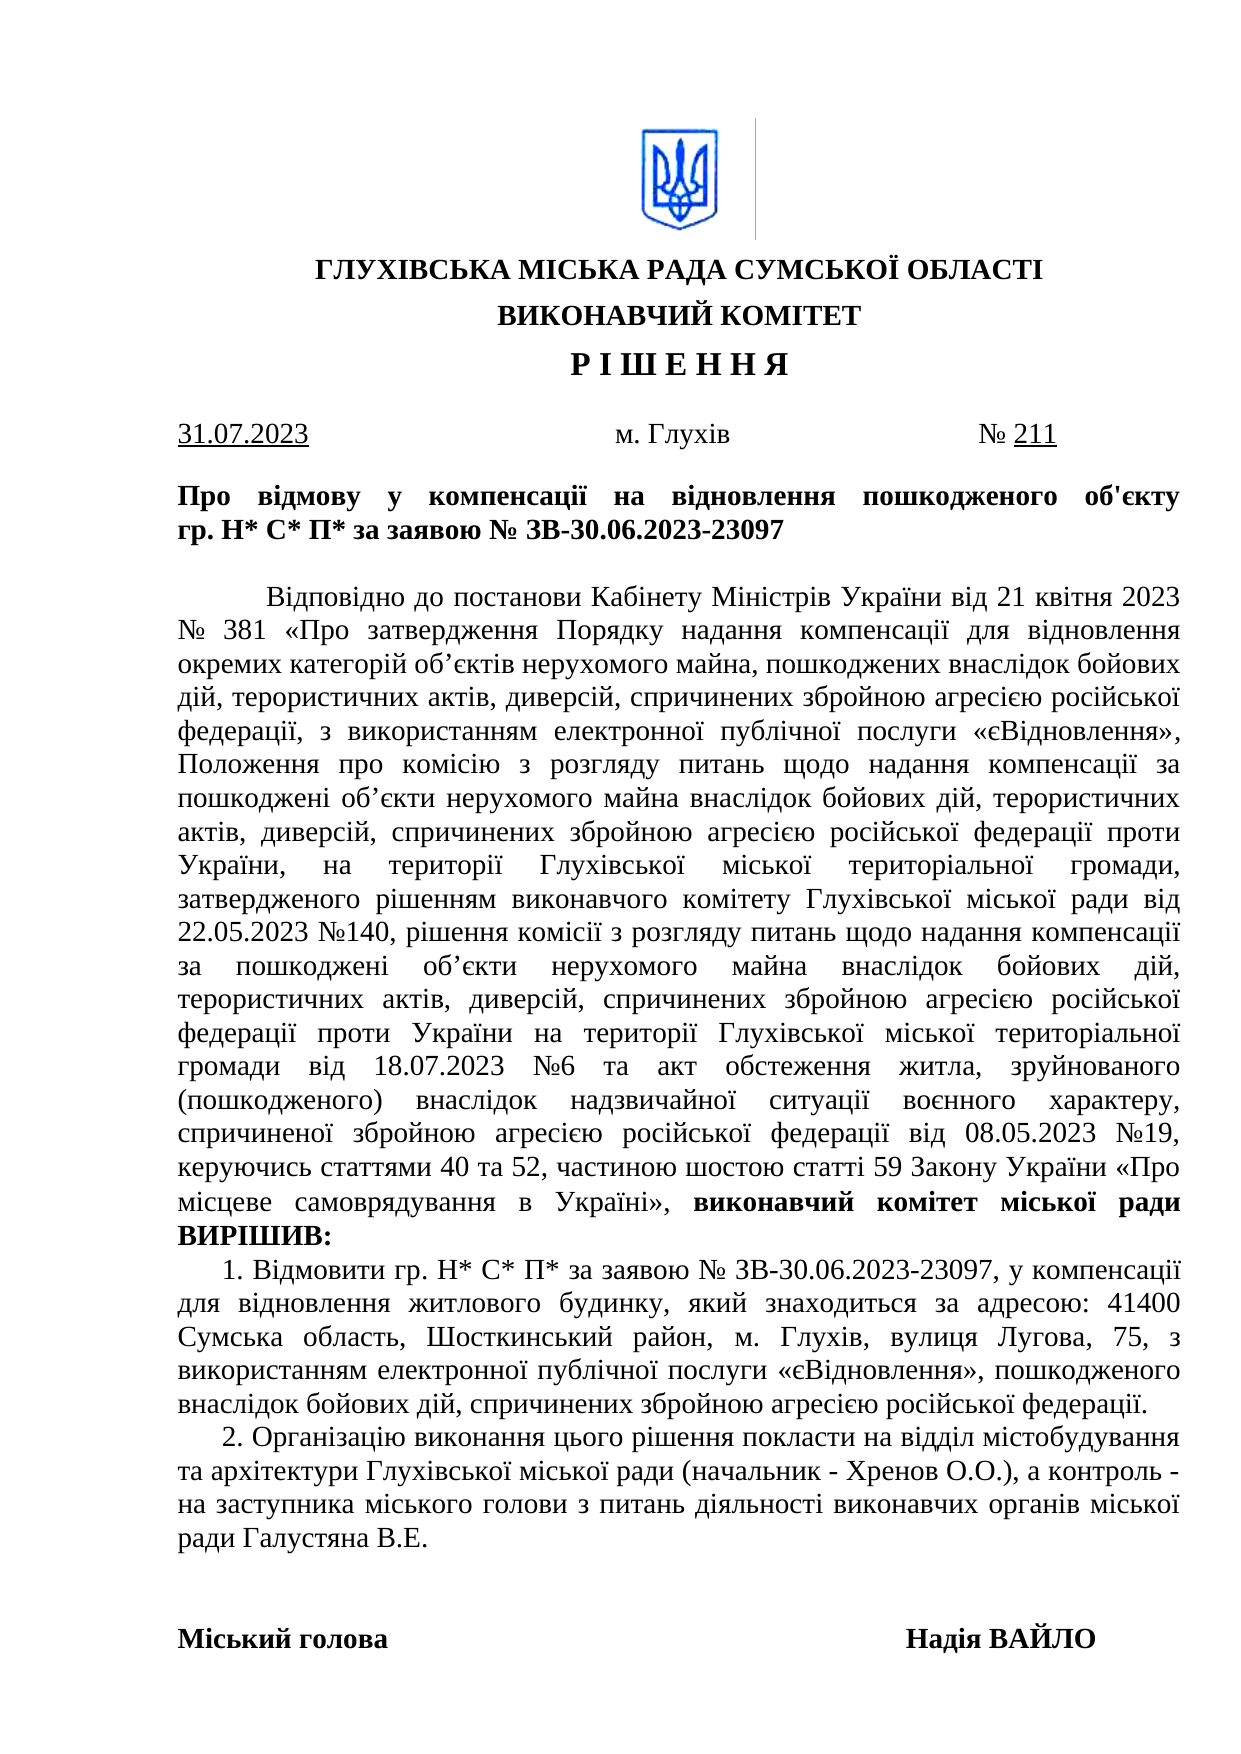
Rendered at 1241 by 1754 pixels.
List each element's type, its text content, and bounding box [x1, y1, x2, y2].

text 1. Відмовити гр. Н* С* П* за заявою № ЗВ-30.06.2023-23097, у компенсації для відновлення житлового будинку, який знаходиться за адресою: 41400 Сумська область, Шосткинський район, м. Глухів, вулиця Лугова, 75, з використанням електронної публічної послуги «єВідновлення», пошкодженого внаслідок бойових дій, спричинених збройною агресією російської федерації. [177, 1252, 1181, 1419]
subtitle ВИКОНАВЧИЙ КОМІТЕТ [177, 298, 1181, 332]
subtitle ГЛУХІВСЬКА МІСЬКА РАДА СУМСЬКОЇ ОБЛАСТІ [177, 252, 1181, 286]
subtitle Про відмову у компенсації на відновлення пошкодженого об'єкту гр. Н* С* П* за заявою № ЗВ-30.06.2023-23097 [526, 512, 1181, 545]
subtitle 31.07.2023 м. Глухів № 211 [177, 416, 1181, 449]
picture [602, 118, 756, 240]
subtitle Р І Ш Е Н Н Я [177, 344, 1181, 382]
text Міський голова Надія ВАЙЛО [177, 1621, 1181, 1654]
text Відповідно до постанови Кабінету Міністрів України від 21 квітня 2023 № 381 «Про затвердження Порядку надання компенсації для відновлення окремих категорій об’єктів нерухомого майна, пошкоджених внаслідок бойових дій, терористичних актів, диверсій, спричинених збройною агресією російської федерації, з використанням електронної публічної послуги «єВідновлення», Положення про комісію з розгляду питань щодо надання компенсації за пошкоджені об’єкти нерухомого майна внаслідок бойових дій, терористичних актів, диверсій, спричинених збройною агресією російської федерації проти України, на території Глухівської міської територіальної громади, затвердженого рішенням виконавчого комітету Глухівської міської ради від 22.05.2023 №140, рішення комісії з розгляду питань щодо надання компенсації за пошкоджені об’єкти нерухомого майна внаслідок бойових дій, терористичних актів, диверсій, спричинених збройною агресією російської федерації проти України на території Глухівської міської територіальної громади від 18.07.2023 №6 та акт обстеження житла, зруйнованого (пошкодженого) внаслідок надзвичайної ситуації воєнного характеру, спричиненої збройною агресією російської федерації від 08.05.2023 №19, керуючись статтями 40 та 52, частиною шостою статті 59 Закону України «Про місцеве самоврядування в Україні», виконавчий комітет міської ради ВИРІШИВ: [177, 579, 1181, 1252]
text 2. Організацію виконання цього рішення покласти на відділ містобудування та архітектури Глухівської міської ради (начальник - Хренов О.О.), а контроль - на заступника міського голови з питань діяльності виконавчих органів міської ради Галустяна В.Е. [177, 1419, 1181, 1554]
